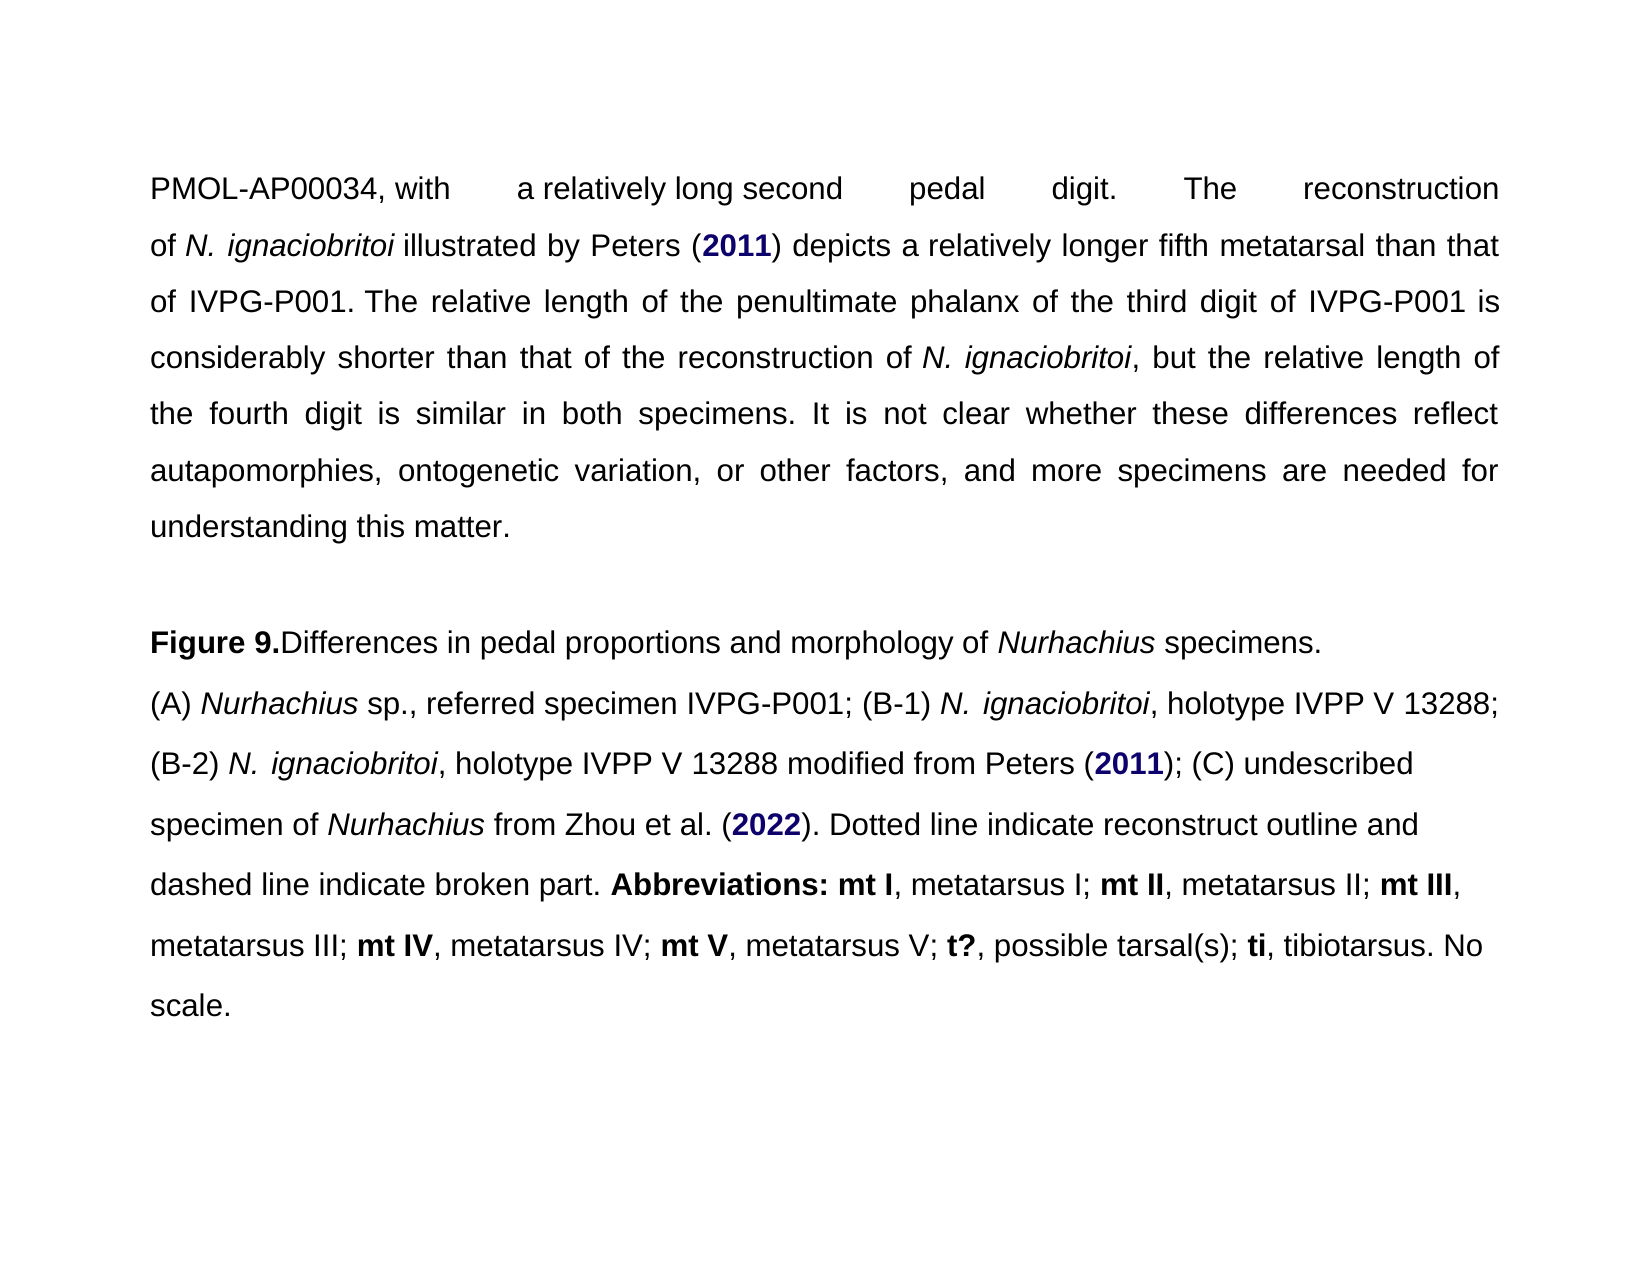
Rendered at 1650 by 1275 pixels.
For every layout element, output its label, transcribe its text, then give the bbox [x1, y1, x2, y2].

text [150, 150, 1500, 544]
text Figure 9.Differences in pedal proportions and morphology of Nurhachius specimens. (A) Nurhachius sp., referred specimen IVPG-P001; (B-1) N. ignaciobritoi, holotype IVPP V 13288; (B-2) N. ignaciobritoi, holotype IVPP V 13288 modified from Peters (2011); (C) undescribed specimen of Nurhachius from Zhou et al. (2022). Dotted line indicate reconstruct outline and dashed line indicate broken part. Abbreviations: mt I, metatarsus I; mt II, metatarsus II; mt III, metatarsus III; mt IV, metatarsus IV; mt V, metatarsus V; t?, possible tarsal(s); ti, tibiotarsus. No scale. [150, 600, 1500, 1023]
